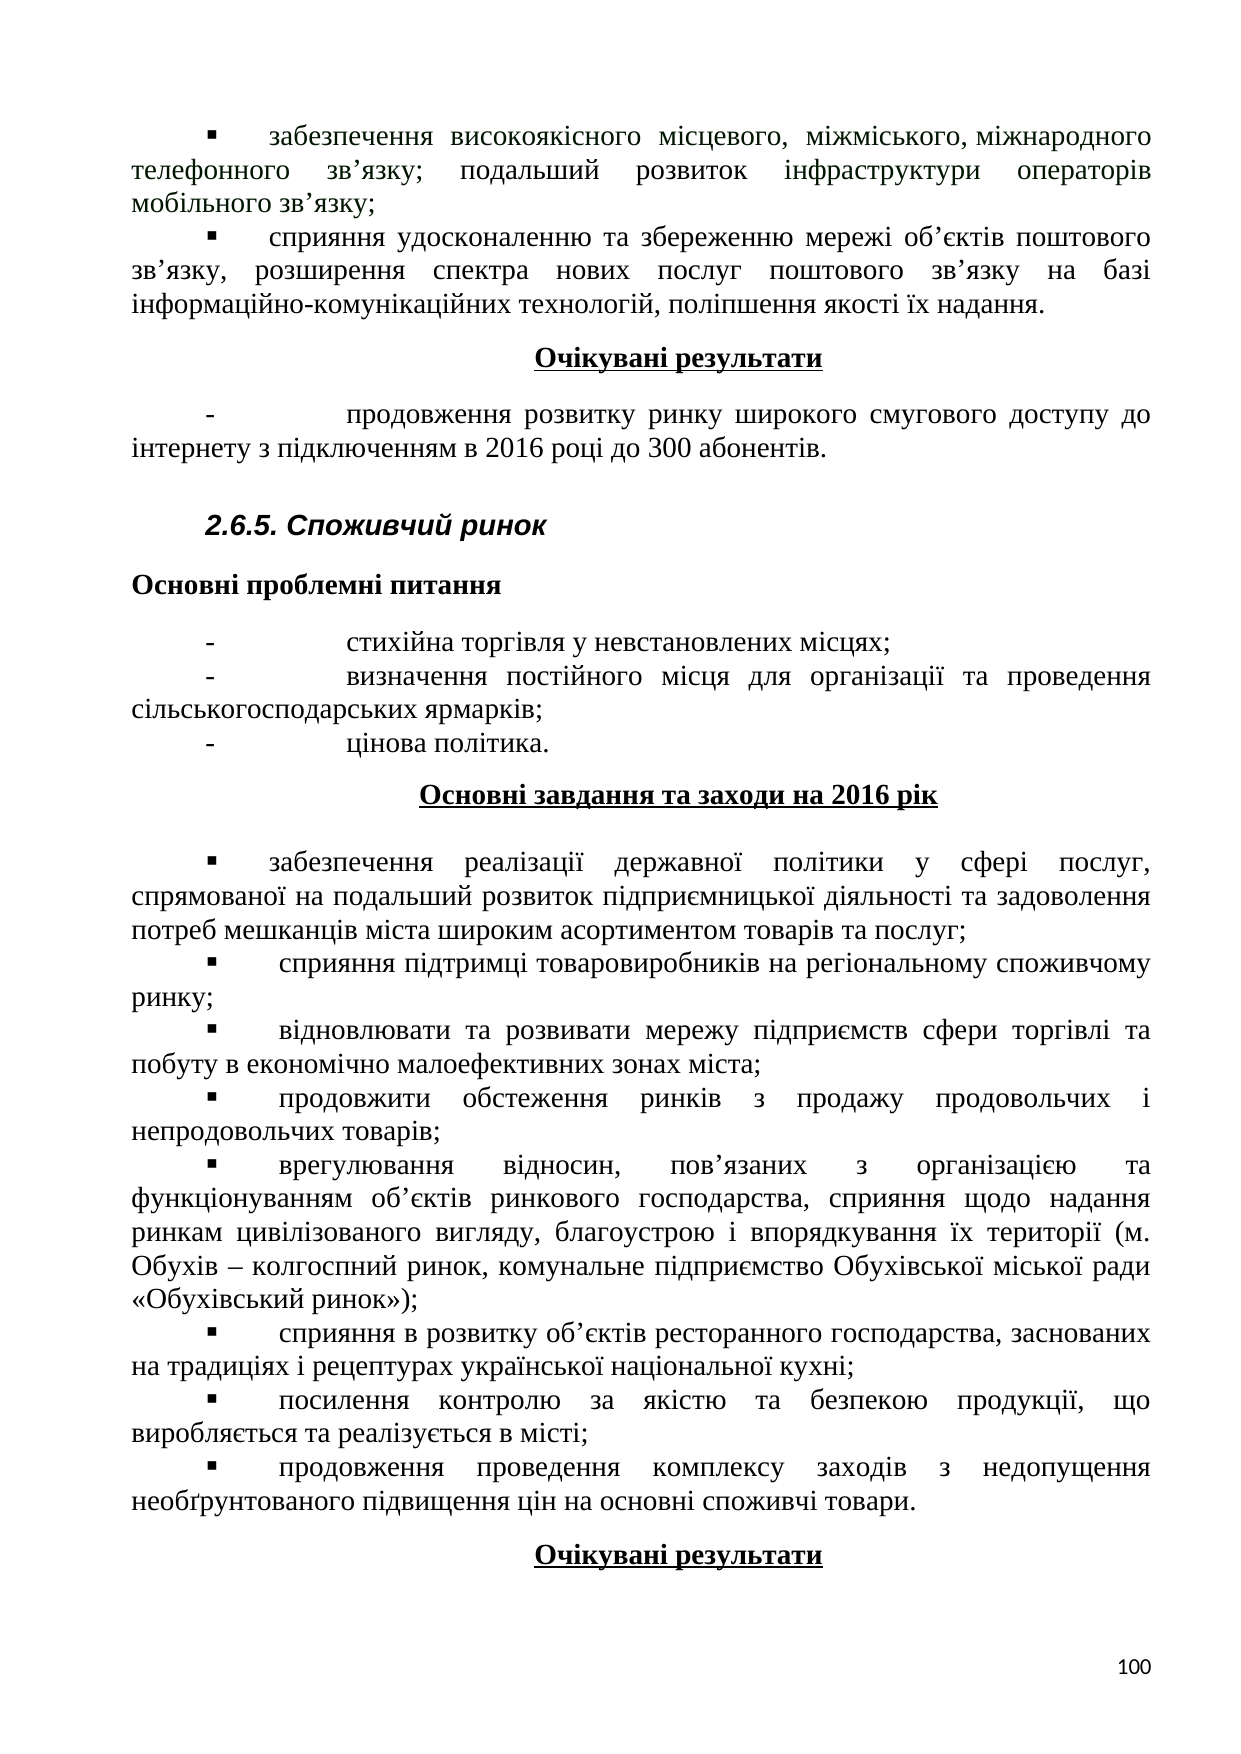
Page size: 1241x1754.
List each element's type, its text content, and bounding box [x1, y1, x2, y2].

list визначення постійного місця для організації та проведення сільськогосподарських ярмарків; [131, 658, 1152, 725]
list відновлювати та розвивати мережу підприємств сфери торгівлі та побуту в економічно малоефективних зонах міста; [131, 1012, 1152, 1080]
list цінова політика. [131, 725, 1152, 758]
list забезпечення високоякісного місцевого, міжміського, міжнародного телефонного зв’язку; подальший розвиток інфраструктури операторів мобільного зв’язку; [131, 118, 1152, 219]
list сприяння підтримці товаровиробників на регіональному споживчому ринку; [131, 945, 1152, 1012]
list сприяння в розвитку об’єктів ресторанного господарства, заснованих на традиціях і рецептурах української національної кухні; [131, 1315, 1152, 1382]
list стихійна торгівля у невстановлених місцях; [131, 624, 1152, 658]
text Очікувані результати [131, 1537, 1152, 1571]
subtitle 2.6.5. Споживчий ринок [131, 508, 1152, 541]
text Очікувані результати [131, 341, 1152, 374]
list забезпечення реалізації державної політики у сфері послуг, спрямованої на подальший розвиток підприємницької діяльності та задоволення потреб мешканців міста широким асортиментом товарів та послуг; [131, 844, 1152, 945]
list посилення контролю за якістю та безпекою продукції, що виробляється та реалізується в місті; [131, 1382, 1152, 1449]
text Основні завдання та заходи на 2016 рік [131, 777, 1152, 811]
list продовжити обстеження ринків з продажу продовольчих і непродовольчих товарів; [131, 1080, 1152, 1147]
list продовження проведення комплексу заходів з недопущення необґрунтованого підвищення цін на основні споживчі товари. [131, 1449, 1152, 1516]
list продовження розвитку ринку широкого смугового доступу до інтернету з підключенням в 2016 році до 300 абонентів. [131, 397, 1152, 464]
text Основні проблемні питання [131, 567, 1152, 600]
list сприяння удосконаленню та збереженню мережі об’єктів поштового зв’язку, розширення спектра нових послуг поштового зв’язку на базі інформаційно-комунікаційних технологій, поліпшення якості їх надання. [131, 219, 1152, 319]
list врегулювання відносин, пов’язаних з організацією та функціонуванням об’єктів ринкового господарства, сприяння щодо надання ринкам цивілізованого вигляду, благоустрою і впорядкування їх території (м. Обухів – колгоспний ринок, комунальне підприємство Обухівської міської ради «Обухівський ринок»); [131, 1147, 1152, 1315]
